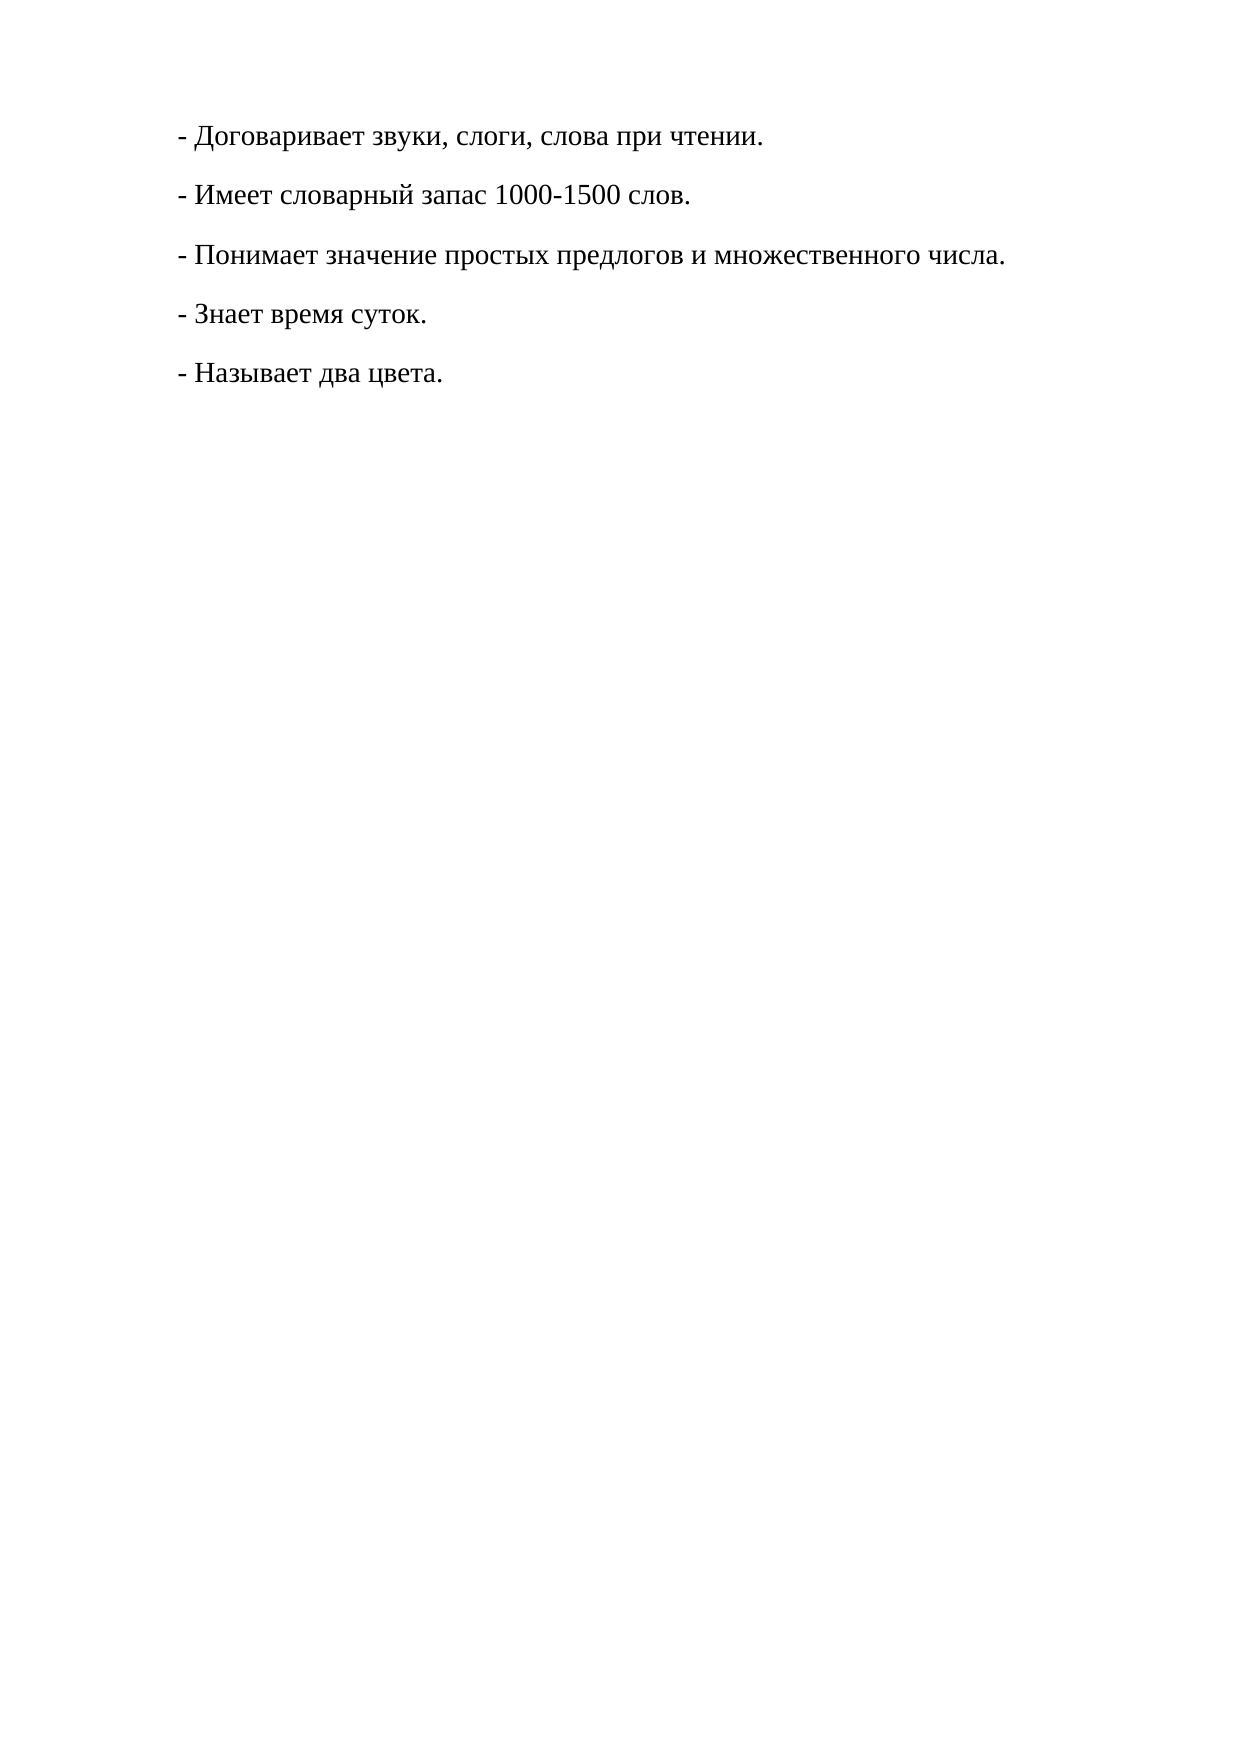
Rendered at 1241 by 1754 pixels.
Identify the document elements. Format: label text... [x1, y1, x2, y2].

text - Знает время суток. [177, 296, 1152, 330]
text - Называет два цвета. [177, 356, 1152, 389]
text - Имеет словарный запас 1000-1500 слов. [177, 177, 1152, 211]
text - Договаривает звуки, слоги, слова при чтении. [177, 118, 1152, 152]
text - Понимает значение простых предлогов и множественного числа. [177, 237, 1152, 270]
